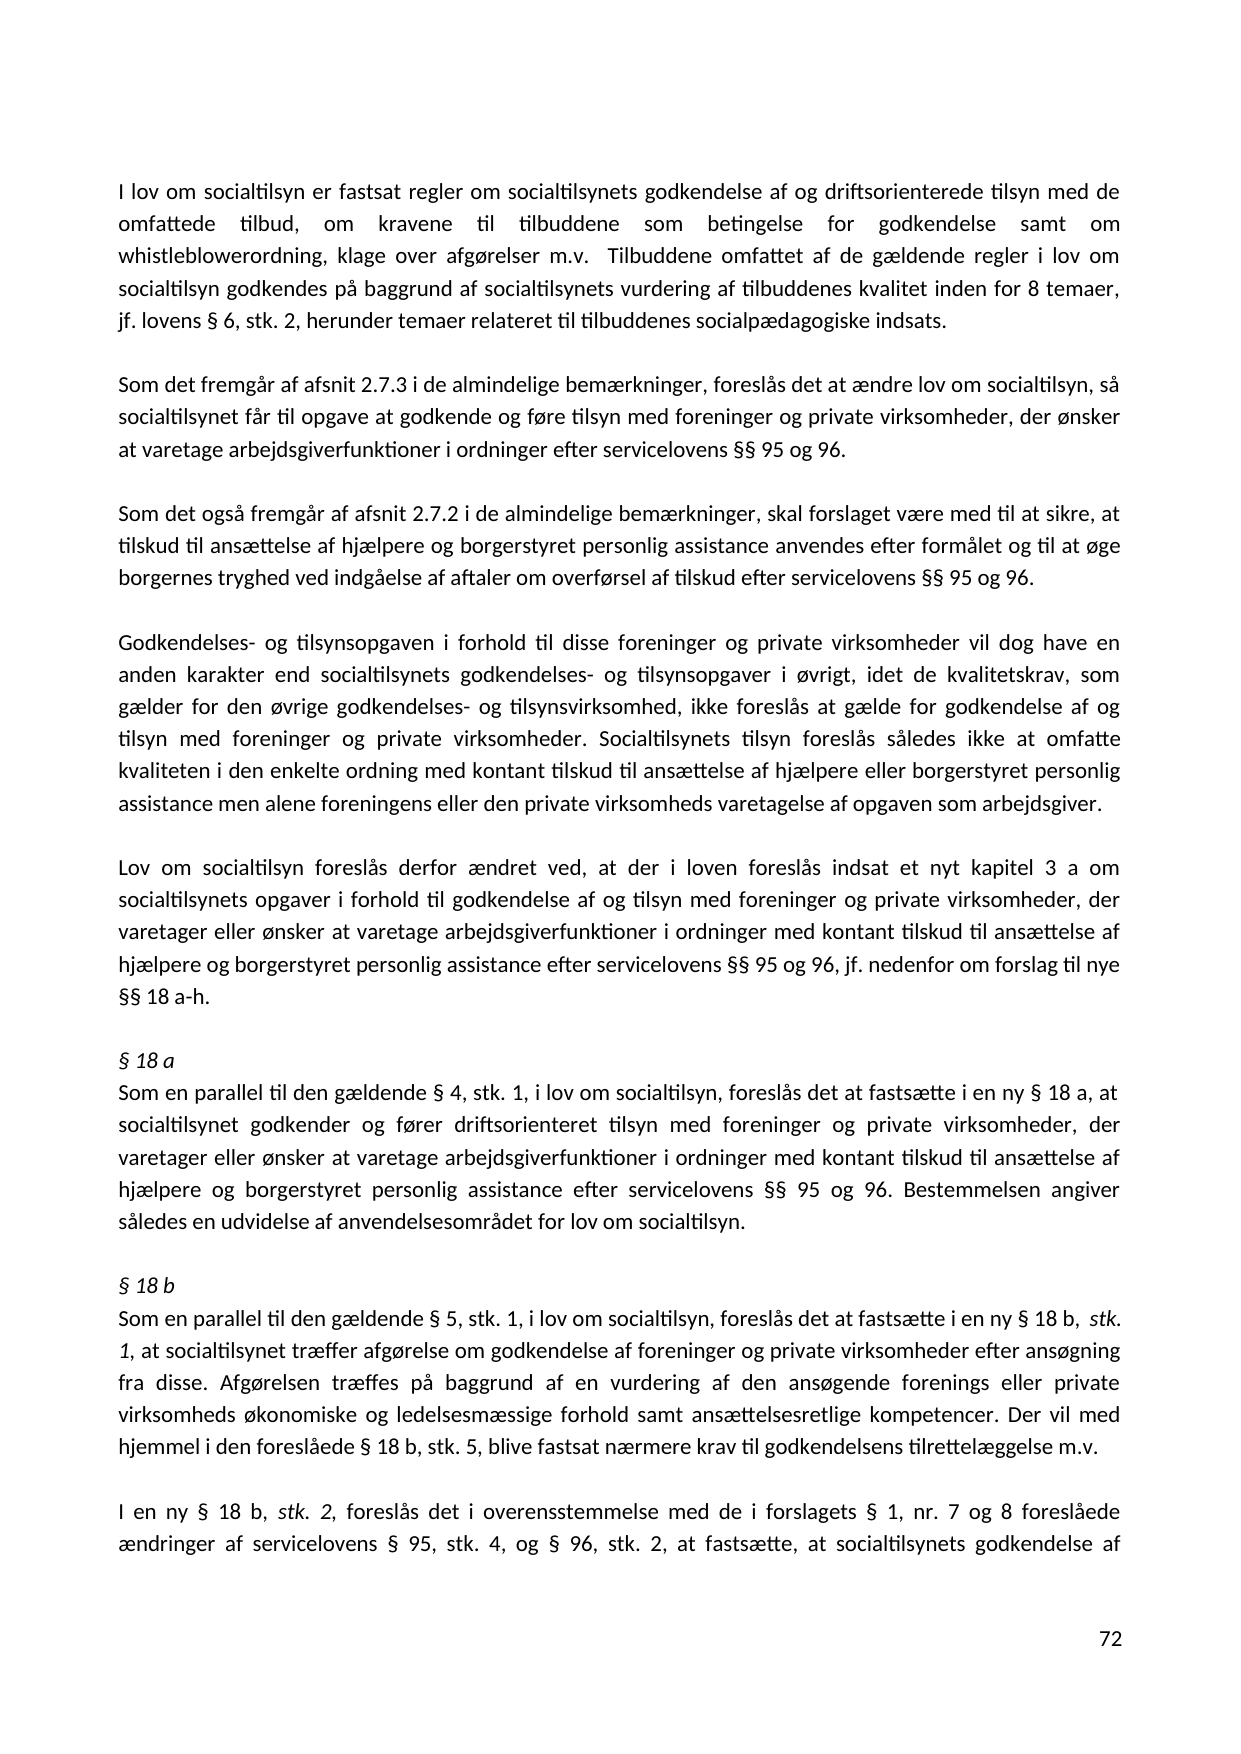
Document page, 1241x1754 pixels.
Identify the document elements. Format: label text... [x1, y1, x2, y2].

text Lov om socialtilsyn foreslås derfor ændret ved, at der i loven foreslås indsat et nyt kapitel 3 a om socialtilsynets opgaver i forhold til godkendelse af og tilsyn med foreninger og private virksomheder, der varetager eller ønsker at varetage arbejdsgiverfunktioner i ordninger med kontant tilskud til ansættelse af hjælpere og borgerstyret personlig assistance efter servicelovens §§ 95 og 96, jf. nedenfor om forslag til nye §§ 18 a-h. [118, 853, 1122, 1010]
text Som det fremgår af afsnit 2.7.3 i de almindelige bemærkninger, foreslås det at ændre lov om socialtilsyn, så socialtilsynet får til opgave at godkende og føre tilsyn med foreninger og private virksomheder, der ønsker at varetage arbejdsgiverfunktioner i ordninger efter servicelovens §§ 95 og 96. [118, 370, 1122, 463]
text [118, 1497, 1122, 1557]
text Som en parallel til den gældende § 4, stk. 1, i lov om socialtilsyn, foreslås det at fastsætte i en ny § 18 a, at socialtilsynet godkender og fører driftsorienteret tilsyn med foreninger og private virksomheder, der varetager eller ønsker at varetage arbejdsgiverfunktioner i ordninger med kontant tilskud til ansættelse af hjælpere og borgerstyret personlig assistance efter servicelovens §§ 95 og 96. Bestemmelsen angiver således en udvidelse af anvendelsesområdet for lov om socialtilsyn. [118, 1078, 1122, 1235]
text I lov om socialtilsyn er fastsat regler om socialtilsynets godkendelse af og driftsorienterede tilsyn med de omfattede tilbud, om kravene til tilbuddene som betingelse for godkendelse samt om whistleblowerordning, klage over afgørelser m.v. Tilbuddene omfattet af de gældende regler i lov om socialtilsyn godkendes på baggrund af socialtilsynets vurdering af tilbuddenes kvalitet inden for 8 temaer, jf. lovens § 6, stk. 2, herunder temaer relateret til tilbuddenes socialpædagogiske indsats. [118, 177, 1122, 334]
text Godkendelses- og tilsynsopgaven i forhold til disse foreninger og private virksomheder vil dog have en anden karakter end socialtilsynets godkendelses- og tilsynsopgaver i øvrigt, idet de kvalitetskrav, som gælder for den øvrige godkendelses- og tilsynsvirksomhed, ikke foreslås at gælde for godkendelse af og tilsyn med foreninger og private virksomheder. Socialtilsynets tilsyn foreslås således ikke at omfatte kvaliteten i den enkelte ordning med kontant tilskud til ansættelse af hjælpere eller borgerstyret personlig assistance men alene foreningens eller den private virksomheds varetagelse af opgaven som arbejdsgiver. [118, 628, 1122, 817]
text Som en parallel til den gældende § 5, stk. 1, i lov om socialtilsyn, foreslås det at fastsætte i en ny § 18 b, stk. 1, at socialtilsynet træffer afgørelse om godkendelse af foreninger og private virksomheder efter ansøgning fra disse. Afgørelsen træffes på baggrund af en vurdering af den ansøgende forenings eller private virksomheds økonomiske og ledelsesmæssige forhold samt ansættelsesretlige kompetencer. Der vil med hjemmel i den foreslåede § 18 b, stk. 5, blive fastsat nærmere krav til godkendelsens tilrettelæggelse m.v. [118, 1304, 1122, 1461]
text Som det også fremgår af afsnit 2.7.2 i de almindelige bemærkninger, skal forslaget være med til at sikre, at tilskud til ansættelse af hjælpere og borgerstyret personlig assistance anvendes efter formålet og til at øge borgernes tryghed ved indgåelse af aftaler om overførsel af tilskud efter servicelovens §§ 95 og 96. [118, 499, 1122, 591]
text § 18 a [118, 1046, 1122, 1074]
text § 18 b [118, 1272, 1122, 1299]
